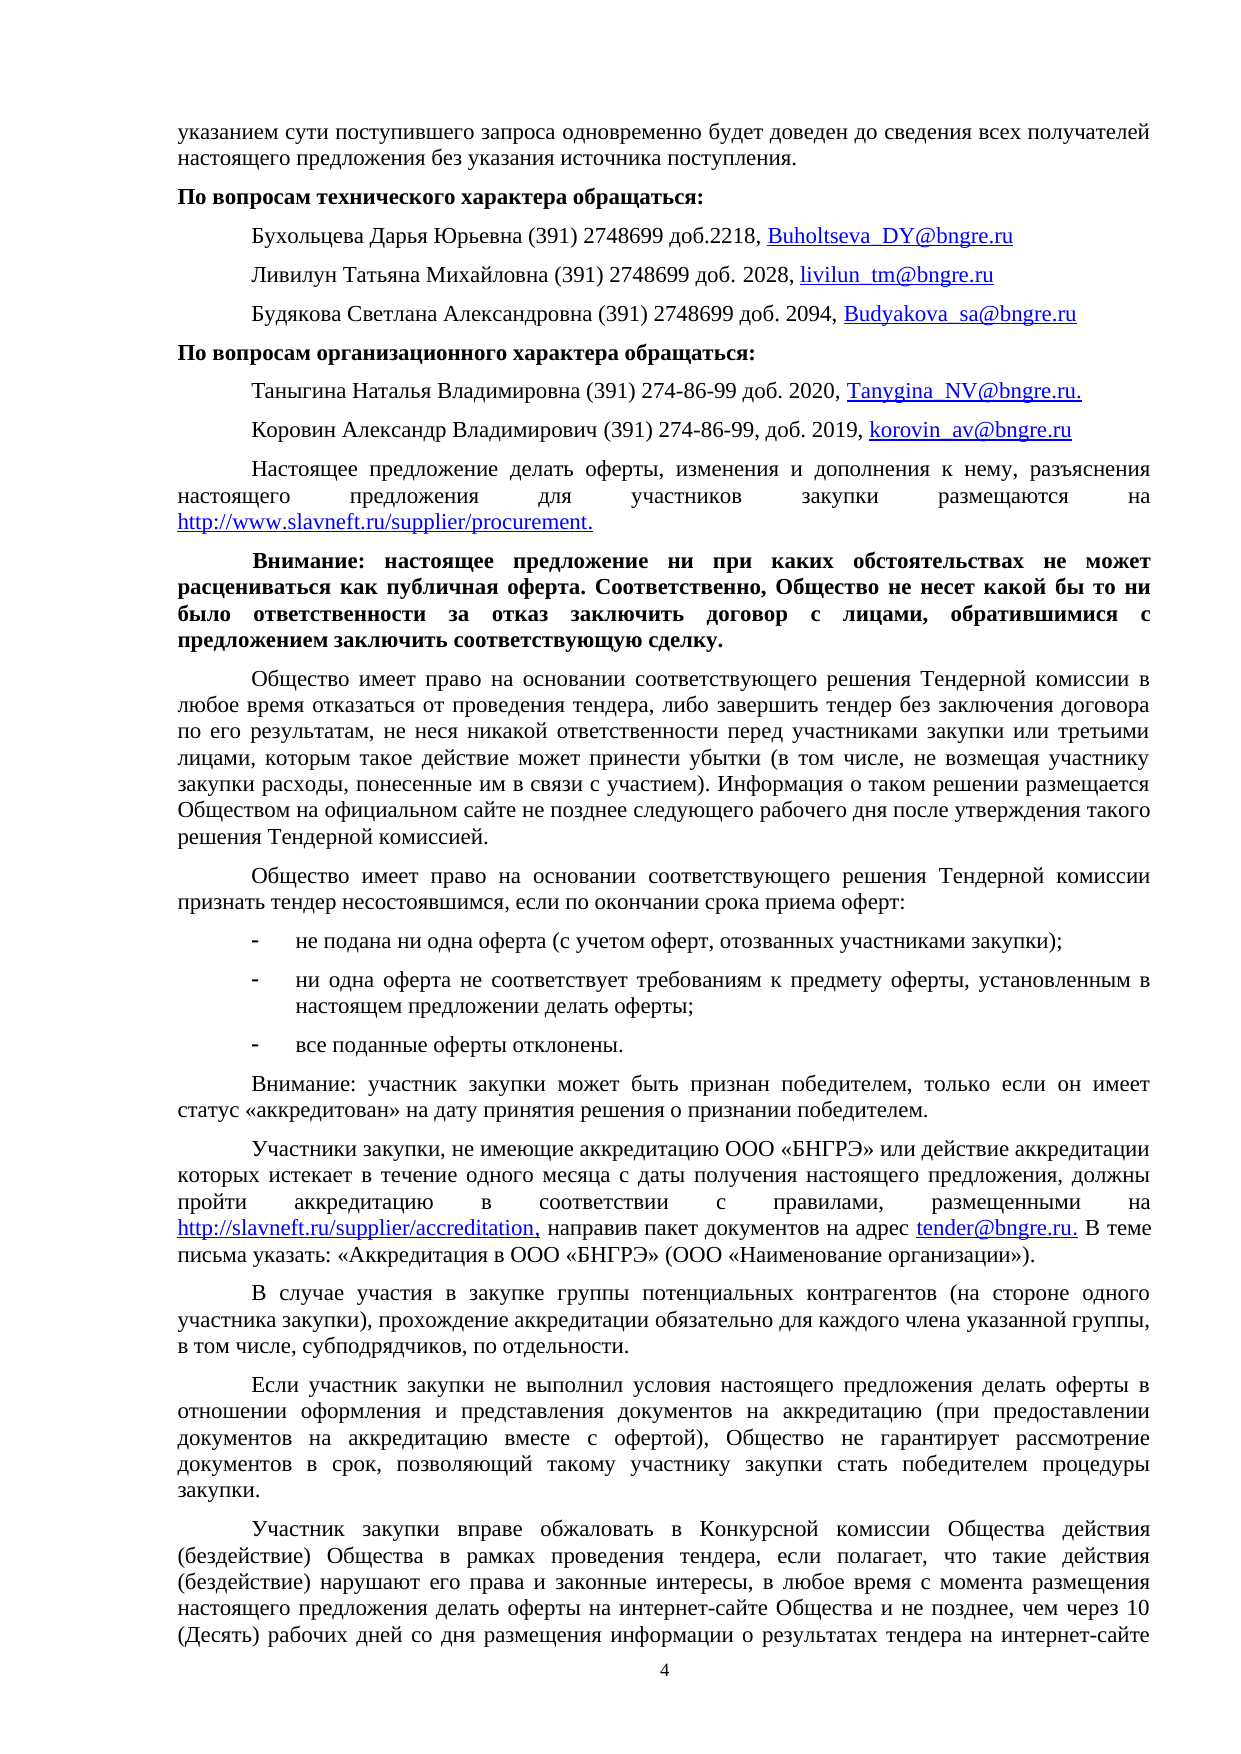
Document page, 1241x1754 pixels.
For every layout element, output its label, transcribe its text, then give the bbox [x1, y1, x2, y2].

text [177, 1515, 1152, 1647]
text Общество имеет право на основании соответствующего решения Тендерной комиссии в любое время отказаться от проведения тендера, либо завершить тендер без заключения договора по его результатам, не неся никакой ответственности перед участниками закупки или третьими лицами, которым такое действие может принести убытки (в том числе, не возмещая участнику закупки расходы, понесенные им в связи с участием). Информация о таком решении размещается Обществом на официальном сайте не позднее следующего рабочего дня после утверждения такого решения Тендерной комиссией. [177, 665, 1152, 849]
text Общество имеет право на основании соответствующего решения Тендерной комиссии признать тендер несостоявшимся, если по окончании срока приема оферт: [177, 862, 1152, 914]
list все поданные оферты отклонены. [251, 1031, 1152, 1057]
list не подана ни одна оферта (с учетом оферт, отозванных участниками закупки); [251, 927, 1152, 953]
text Внимание: настоящее предложение ни при каких обстоятельствах не может расцениваться как публичная оферта. Соответственно, Общество не несет какой бы то ни было ответственности за отказ заключить договор с лицами, обратившимися с предложением заключить соответствующую сделку. [177, 547, 1152, 652]
text Таныгина Наталья Владимировна (391) 274-86-99 доб. 2020, Tanygina_NV@bngre.ru. [177, 378, 1152, 404]
text Ливилун Татьяна Михайловна (391) 2748699 доб. 2028, livilun_tm@bngre.ru [177, 261, 1152, 287]
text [177, 118, 1152, 171]
text По вопросам организационного характера обращаться: [177, 339, 1152, 365]
text Внимание: участник закупки может быть признан победителем, только если он имеет статус «аккредитован» на дату принятия решения о признании победителем. [177, 1070, 1152, 1123]
text Коровин Александр Владимирович (391) 274-86-99, доб. 2019, korovin_av@bngre.ru [177, 416, 1152, 443]
list ни одна оферта не соответствует требованиям к предмету оферты, установленным в настоящем предложении делать оферты; [251, 966, 1152, 1018]
text Будякова Светлана Алекcандровна (391) 2748699 доб. 2094, Budyakova_sa@bngre.ru [177, 300, 1152, 326]
text В случае участия в закупке группы потенциальных контрагентов (на стороне одного участника закупки), прохождение аккредитации обязательно для каждого члена указанной группы, в том числе, субподрядчиков, по отдельности. [177, 1279, 1152, 1358]
text По вопросам технического характера обращаться: [177, 183, 1152, 210]
text Если участник закупки не выполнил условия настоящего предложения делать оферты в отношении оформления и представления документов на аккредитацию (при предоставлении документов на аккредитацию вместе с офертой), Общество не гарантирует рассмотрение документов в срок, позволяющий такому участнику закупки стать победителем процедуры закупки. [177, 1371, 1152, 1503]
text Бухольцева Дарья Юрьевна (391) 2748699 доб.2218, Buholtseva_DY@bngre.ru [177, 222, 1152, 248]
text Участники закупки, не имеющие аккредитацию ООО «БНГРЭ» или действие аккредитации которых истекает в течение одного месяца с даты получения настоящего предложения, должны пройти аккредитацию в соответствии с правилами, размещенными на http://slavneft.ru/supplier/accreditation, направив пакет документов на адрес tender@bngre.ru. В теме письма указать: «Аккредитация в ООО «БНГРЭ» (ООО «Наименование организации»). [177, 1135, 1152, 1267]
text Настоящее предложение делать оферты, изменения и дополнения к нему, разъяснения настоящего предложения для участников закупки размещаются на http://www.slavneft.ru/supplier/procurement. [177, 455, 1152, 534]
